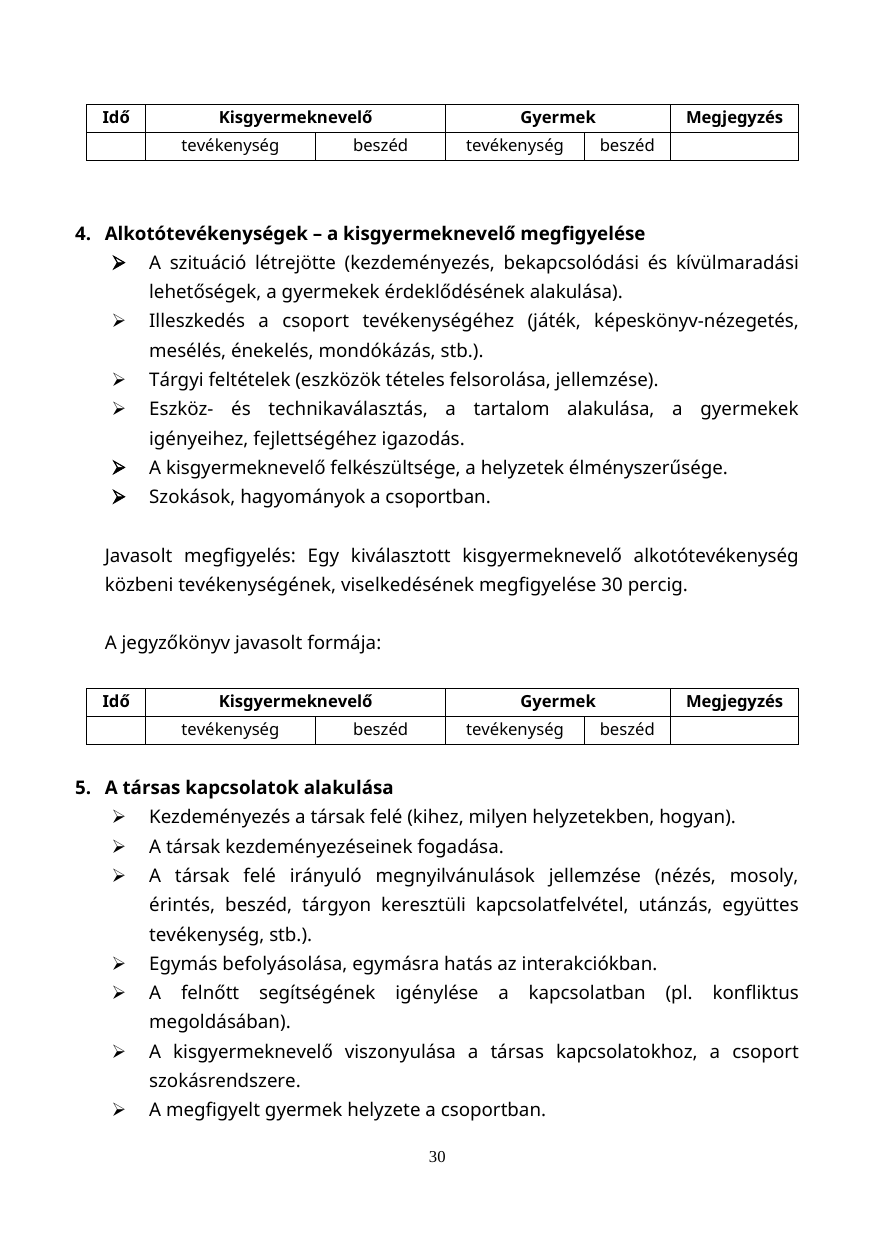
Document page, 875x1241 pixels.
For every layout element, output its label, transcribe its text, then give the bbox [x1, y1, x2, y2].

list Kezdeményezés a társak felé (kihez, milyen helyzetekben, hogyan). [111, 804, 799, 829]
table_cell beszéd [316, 133, 445, 160]
list A társak felé irányuló megnyilvánulások jellemzése (nézés, mosoly, érintés, beszéd, tárgyon keresztüli kapcsolatfelvétel, utánzás, együttes tevékenység, stb.). [111, 862, 799, 946]
list Illeszkedés a csoport tevékenységéhez (játék, képeskönyv-nézegetés, mesélés, énekelés, mondókázás, stb.). [111, 308, 799, 362]
table_cell beszéd [316, 717, 445, 744]
table_cell [87, 717, 145, 744]
table_header Gyermek [446, 105, 670, 132]
list A kisgyermeknevelő felkészültsége, a helyzetek élményszerűsége. [111, 454, 799, 479]
list Szokások, hagyományok a csoportban. [111, 483, 799, 509]
list A társas kapcsolatok alakulása [75, 774, 799, 800]
table_cell [671, 717, 798, 744]
list A felnőtt segítségének igénylése a kapcsolatban (pl. konfliktus megoldásában). [111, 979, 799, 1034]
table_cell [671, 133, 798, 160]
text A jegyzőkönyv javasolt formája: [104, 630, 799, 655]
list Egymás befolyásolása, egymásra hatás az interakciókban. [111, 950, 799, 976]
list Alkotótevékenységek – a kisgyermeknevelő megfigyelése [75, 220, 799, 245]
list A kisgyermeknevelő viszonyulása a társas kapcsolatokhoz, a csoport szokásrendszere. [111, 1038, 799, 1093]
table_cell tevékenység [446, 133, 584, 160]
table_header Idő [87, 689, 145, 716]
table_header Gyermek [446, 689, 670, 716]
text Javasolt megfigyelés: Egy kiválasztott kisgyermeknevelő alkotótevékenység közbeni tevékenységének, viselkedésének megfigyelése 30 percig. [104, 542, 799, 597]
table_cell beszéd [585, 133, 670, 160]
list A társak kezdeményezéseinek fogadása. [111, 833, 799, 859]
table_header Kisgyermeknevelő [146, 105, 445, 132]
list Eszköz- és technikaválasztás, a tartalom alakulása, a gyermekek igényeihez, fejlettségéhez igazodás. [111, 396, 799, 450]
table_cell [87, 133, 145, 160]
table_cell tevékenység [146, 133, 315, 160]
list A szituáció létrejötte (kezdeményezés, bekapcsolódási és kívülmaradási lehetőségek, a gyermekek érdeklődésének alakulása). [111, 249, 799, 304]
table_header Idő [87, 105, 145, 132]
table_cell tevékenység [146, 717, 315, 744]
table_header Megjegyzés [671, 105, 798, 132]
table_cell beszéd [585, 717, 670, 744]
list A megfigyelt gyermek helyzete a csoportban. [111, 1097, 799, 1122]
list Tárgyi feltételek (eszközök tételes felsorolása, jellemzése). [111, 366, 799, 392]
table_cell tevékenység [446, 717, 584, 744]
table_header Megjegyzés [671, 689, 798, 716]
table_header Kisgyermeknevelő [146, 689, 445, 716]
